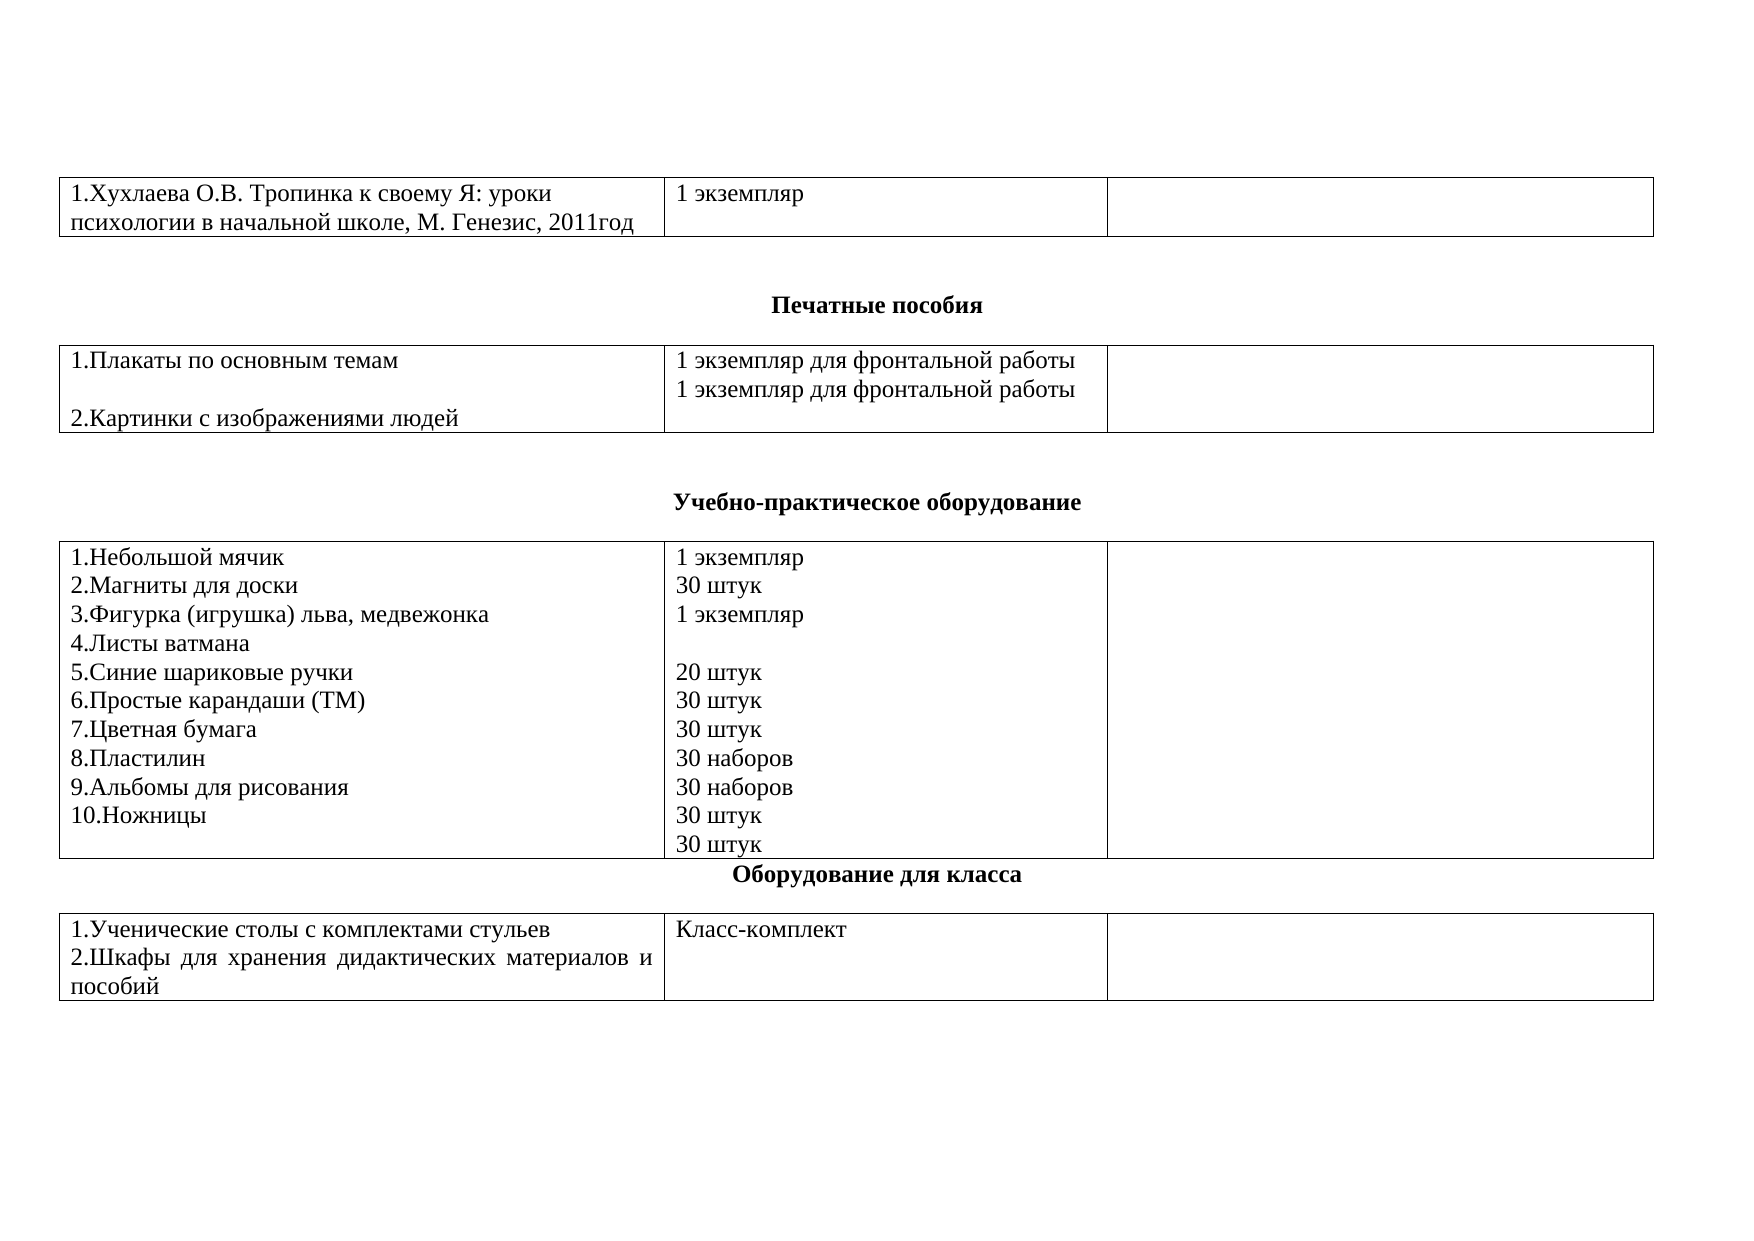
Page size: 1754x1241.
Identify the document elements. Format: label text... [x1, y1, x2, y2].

table_header 1.Плакаты по основным темам 2.Картинки с изображениями людей [60, 346, 664, 432]
table_header Класс-комплект [665, 914, 1107, 1000]
table_header 1 экземпляр [665, 178, 1107, 236]
table_header [1108, 914, 1653, 1000]
text Печатные пособия [118, 291, 1636, 319]
text Оборудование для класса [118, 859, 1636, 888]
table_header 1.Небольшой мячик 2.Магниты для доски 3.Фигурка (игрушка) льва, медвежонка 4.Листы ватмана 5.Синие шариковые ручки 6.Простые карандаши (ТМ) 7.Цветная бумага 8.Пластилин 9.Альбомы для рисования 10.Ножницы [60, 542, 664, 858]
table_header 1 экземпляр для фронтальной работы 1 экземпляр для фронтальной работы [665, 346, 1107, 432]
table_header [1108, 178, 1653, 236]
text Учебно-практическое оборудование [118, 487, 1636, 515]
table_header 1 экземпляр 30 штук 1 экземпляр 20 штук 30 штук 30 штук 30 наборов 30 наборов 30 штук 30 штук [665, 542, 1107, 858]
table_header 1.Ученические столы с комплектами стульев 2.Шкафы для хранения дидактических материалов и пособий [60, 914, 664, 1000]
table_header 1.Хухлаева О.В. Тропинка к своему Я: уроки психологии в начальной школе, М. Генезис, 2011год [60, 178, 664, 236]
table_header [1108, 346, 1653, 432]
table_header [1108, 542, 1653, 858]
